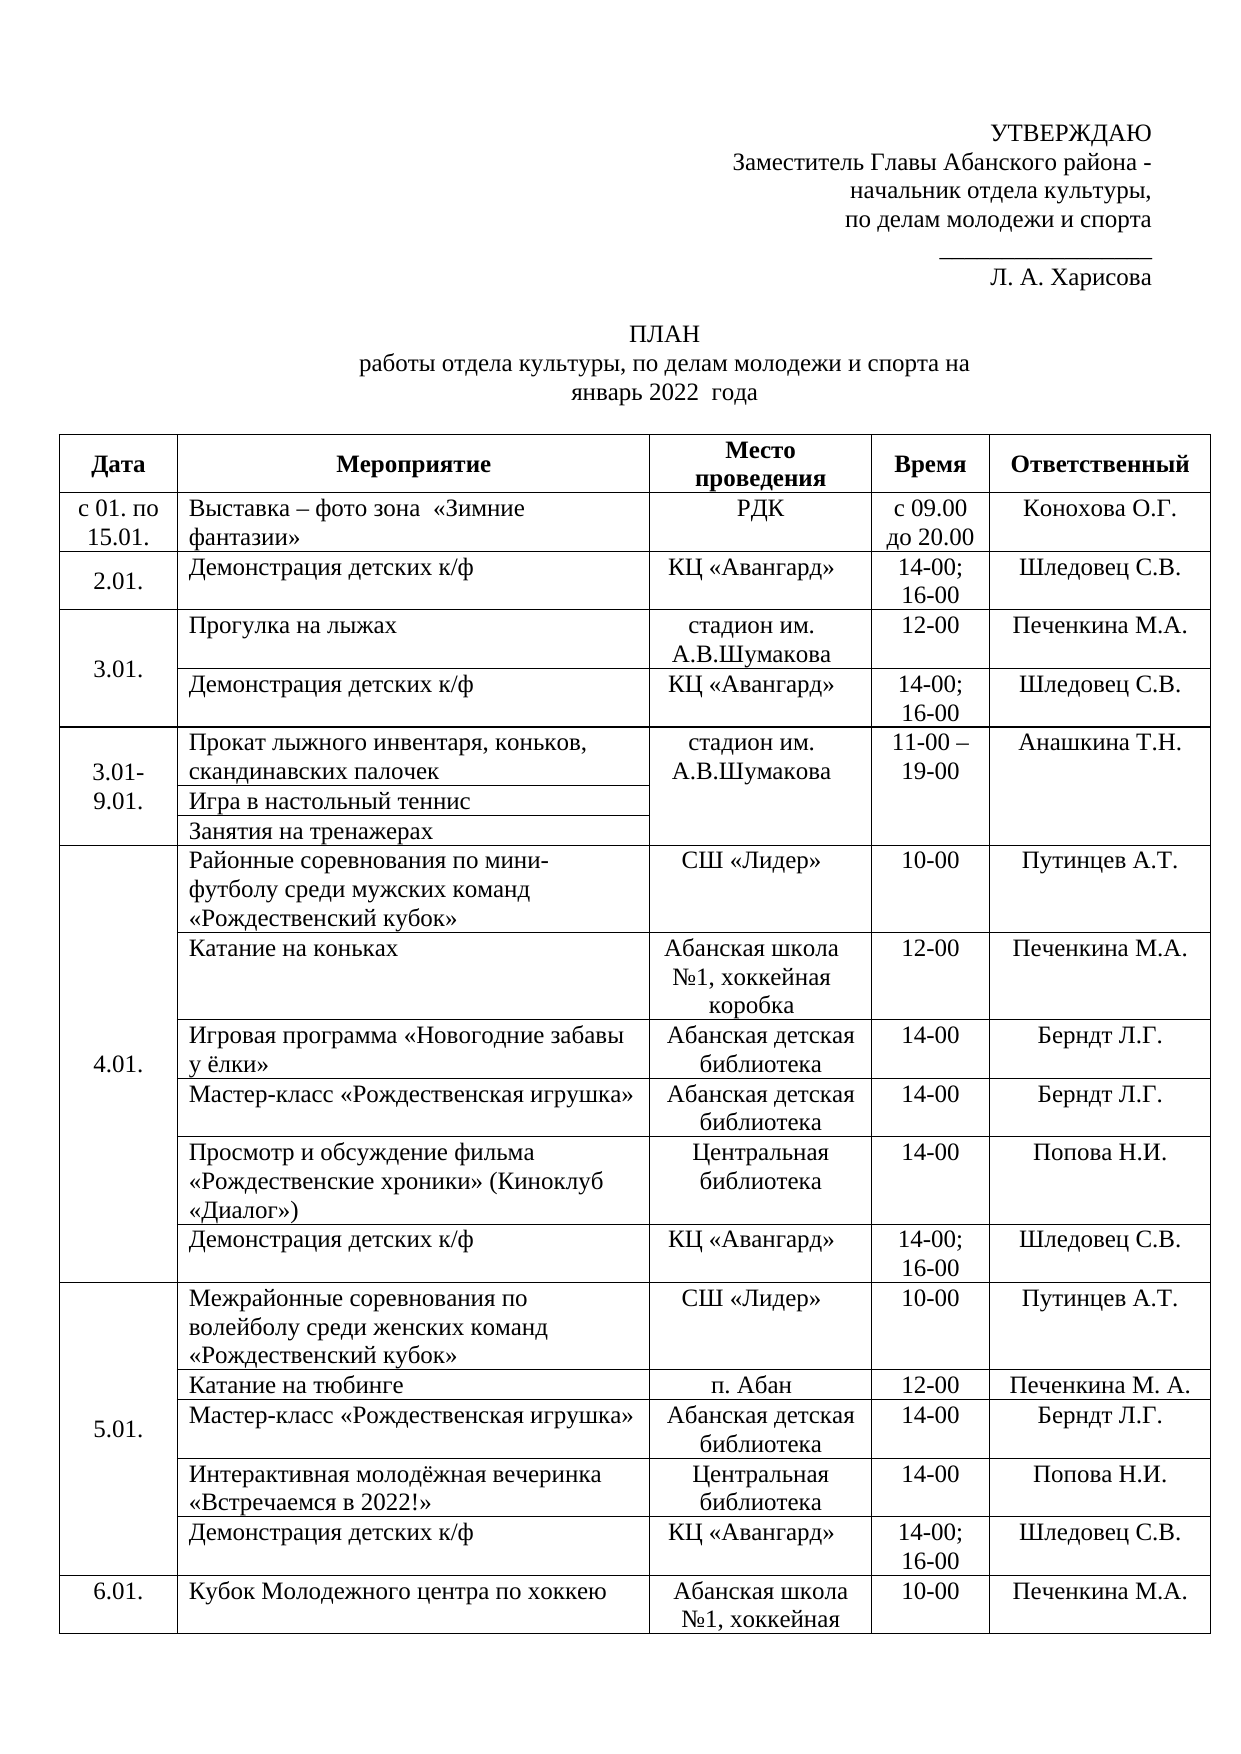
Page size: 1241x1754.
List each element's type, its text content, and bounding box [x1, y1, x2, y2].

table_cell Демонстрация детских к/ф [178, 1517, 649, 1575]
table_cell с 09.00 до 20.00 [872, 493, 989, 551]
table_cell 14-00 [872, 1079, 989, 1136]
table_cell Катание на коньках [178, 933, 649, 1019]
table_cell Демонстрация детских к/ф [178, 669, 649, 726]
text ПЛАН [177, 319, 1152, 348]
table_cell 6.01. [60, 1576, 177, 1633]
table_cell Игра в настольный теннис [178, 786, 649, 815]
table_cell с 01. по 15.01. [60, 493, 177, 551]
table_cell 10-00 [872, 1576, 989, 1633]
table_cell Абанская детская библиотека [650, 1400, 871, 1458]
text январь 2022 года [177, 377, 1152, 406]
table_cell Демонстрация детских к/ф [178, 1225, 649, 1282]
table_header Место проведения [650, 435, 871, 492]
table_cell Прогулка на лыжах [178, 610, 649, 668]
table_cell Игровая программа «Новогодние забавы у ёлки» [178, 1020, 649, 1078]
table_cell Путинцев А.Т. [990, 1283, 1210, 1369]
table_cell 14-00; 16-00 [872, 669, 989, 726]
table_cell КЦ «Авангард» [650, 1225, 871, 1282]
table_cell 3.01. [60, 610, 177, 726]
table_cell 14-00 [872, 1137, 989, 1223]
table_cell Абанская школа №1, хоккейная коробка [650, 933, 871, 1019]
text _________________ [177, 233, 1152, 262]
table_cell Берндт Л.Г. [990, 1020, 1210, 1078]
table_cell Мастер-класс «Рождественская игрушка» [178, 1400, 649, 1458]
table_cell СШ «Лидер» [650, 846, 871, 932]
table_header Время [872, 435, 989, 492]
table_cell Путинцев А.Т. [990, 846, 1210, 932]
table_cell Абанская детская библиотека [650, 1079, 871, 1136]
table_cell Печенкина М.А. [990, 610, 1210, 668]
table_cell 14-00; 16-00 [872, 1225, 989, 1282]
table_cell 14-00; 16-00 [872, 552, 989, 609]
table_cell Прокат лыжного инвентаря, коньков, скандинавских палочек [178, 728, 649, 785]
table_cell Попова Н.И. [990, 1459, 1210, 1516]
table_cell стадион им. А.В.Шумакова [650, 610, 871, 668]
text Заместитель Главы Абанского района - [177, 147, 1152, 176]
table_cell Катание на тюбинге [178, 1370, 649, 1399]
table_cell Демонстрация детских к/ф [178, 552, 649, 609]
table_cell Абанская детская библиотека [650, 1020, 871, 1078]
table_cell Мастер-класс «Рождественская игрушка» [178, 1079, 649, 1136]
table_cell Просмотр и обсуждение фильма «Рождественские хроники» (Киноклуб «Диалог») [178, 1137, 649, 1223]
table_cell Берндт Л.Г. [990, 1079, 1210, 1136]
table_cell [650, 1576, 871, 1633]
table_cell 14-00 [872, 1459, 989, 1516]
table_header Ответственный [990, 435, 1210, 492]
table_cell Интерактивная молодёжная вечеринка «Встречаемся в 2022!» [178, 1459, 649, 1516]
table_header Дата [60, 435, 177, 492]
text Л. А. Харисова [177, 262, 1152, 291]
table_cell Попова Н.И. [990, 1137, 1210, 1223]
table_cell Конохова О.Г. [990, 493, 1210, 551]
table_cell 10-00 [872, 846, 989, 932]
table_cell КЦ «Авангард» [650, 1517, 871, 1575]
table_cell 14-00 [872, 1400, 989, 1458]
table_cell Межрайонные соревнования по волейболу среди женских команд «Рождественский кубок» [178, 1283, 649, 1369]
table_cell 2.01. [60, 552, 177, 609]
table_cell 12-00 [872, 933, 989, 1019]
table_cell Шледовец С.В. [990, 1225, 1210, 1282]
table_cell Выставка – фото зона «Зимние фантазии» [178, 493, 649, 551]
table_cell Центральная библиотека [650, 1459, 871, 1516]
table_cell 11-00 – 19-00 [872, 728, 989, 844]
table_cell 5.01. [60, 1283, 177, 1575]
table_cell 10-00 [872, 1283, 989, 1369]
table_cell стадион им. А.В.Шумакова [650, 728, 871, 844]
table_cell Печенкина М.А. [990, 1576, 1210, 1633]
table_cell Шледовец С.В. [990, 552, 1210, 609]
table_cell Районные соревнования по мини-футболу среди мужских команд «Рождественский кубок» [178, 846, 649, 932]
text начальник отдела культуры, [177, 176, 1152, 204]
table_cell Берндт Л.Г. [990, 1400, 1210, 1458]
table_cell КЦ «Авангард» [650, 552, 871, 609]
table_cell 12-00 [872, 1370, 989, 1399]
table_cell Центральная библиотека [650, 1137, 871, 1223]
text работы отдела культуры, по делам молодежи и спорта на [177, 348, 1152, 377]
table_cell Печенкина М.А. [990, 933, 1210, 1019]
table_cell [178, 1576, 649, 1633]
table_cell РДК [650, 493, 871, 551]
table_cell 4.01. [60, 846, 177, 1282]
table_cell Занятия на тренажерах [178, 816, 649, 844]
table_cell Шледовец С.В. [990, 1517, 1210, 1575]
table_cell КЦ «Авангард» [650, 669, 871, 726]
table_cell Анашкина Т.Н. [990, 728, 1210, 844]
table_header Мероприятие [178, 435, 649, 492]
table_cell СШ «Лидер» [650, 1283, 871, 1369]
text УТВЕРЖДАЮ [177, 118, 1152, 147]
table_cell 14-00 [872, 1020, 989, 1078]
table_cell 14-00; 16-00 [872, 1517, 989, 1575]
table_cell 3.01-9.01. [60, 728, 177, 844]
table_cell Печенкина М. А. [990, 1370, 1210, 1399]
table_cell п. Абан [650, 1370, 871, 1399]
text по делам молодежи и спорта [177, 204, 1152, 233]
table_cell Шледовец С.В. [990, 669, 1210, 726]
table_cell 12-00 [872, 610, 989, 668]
